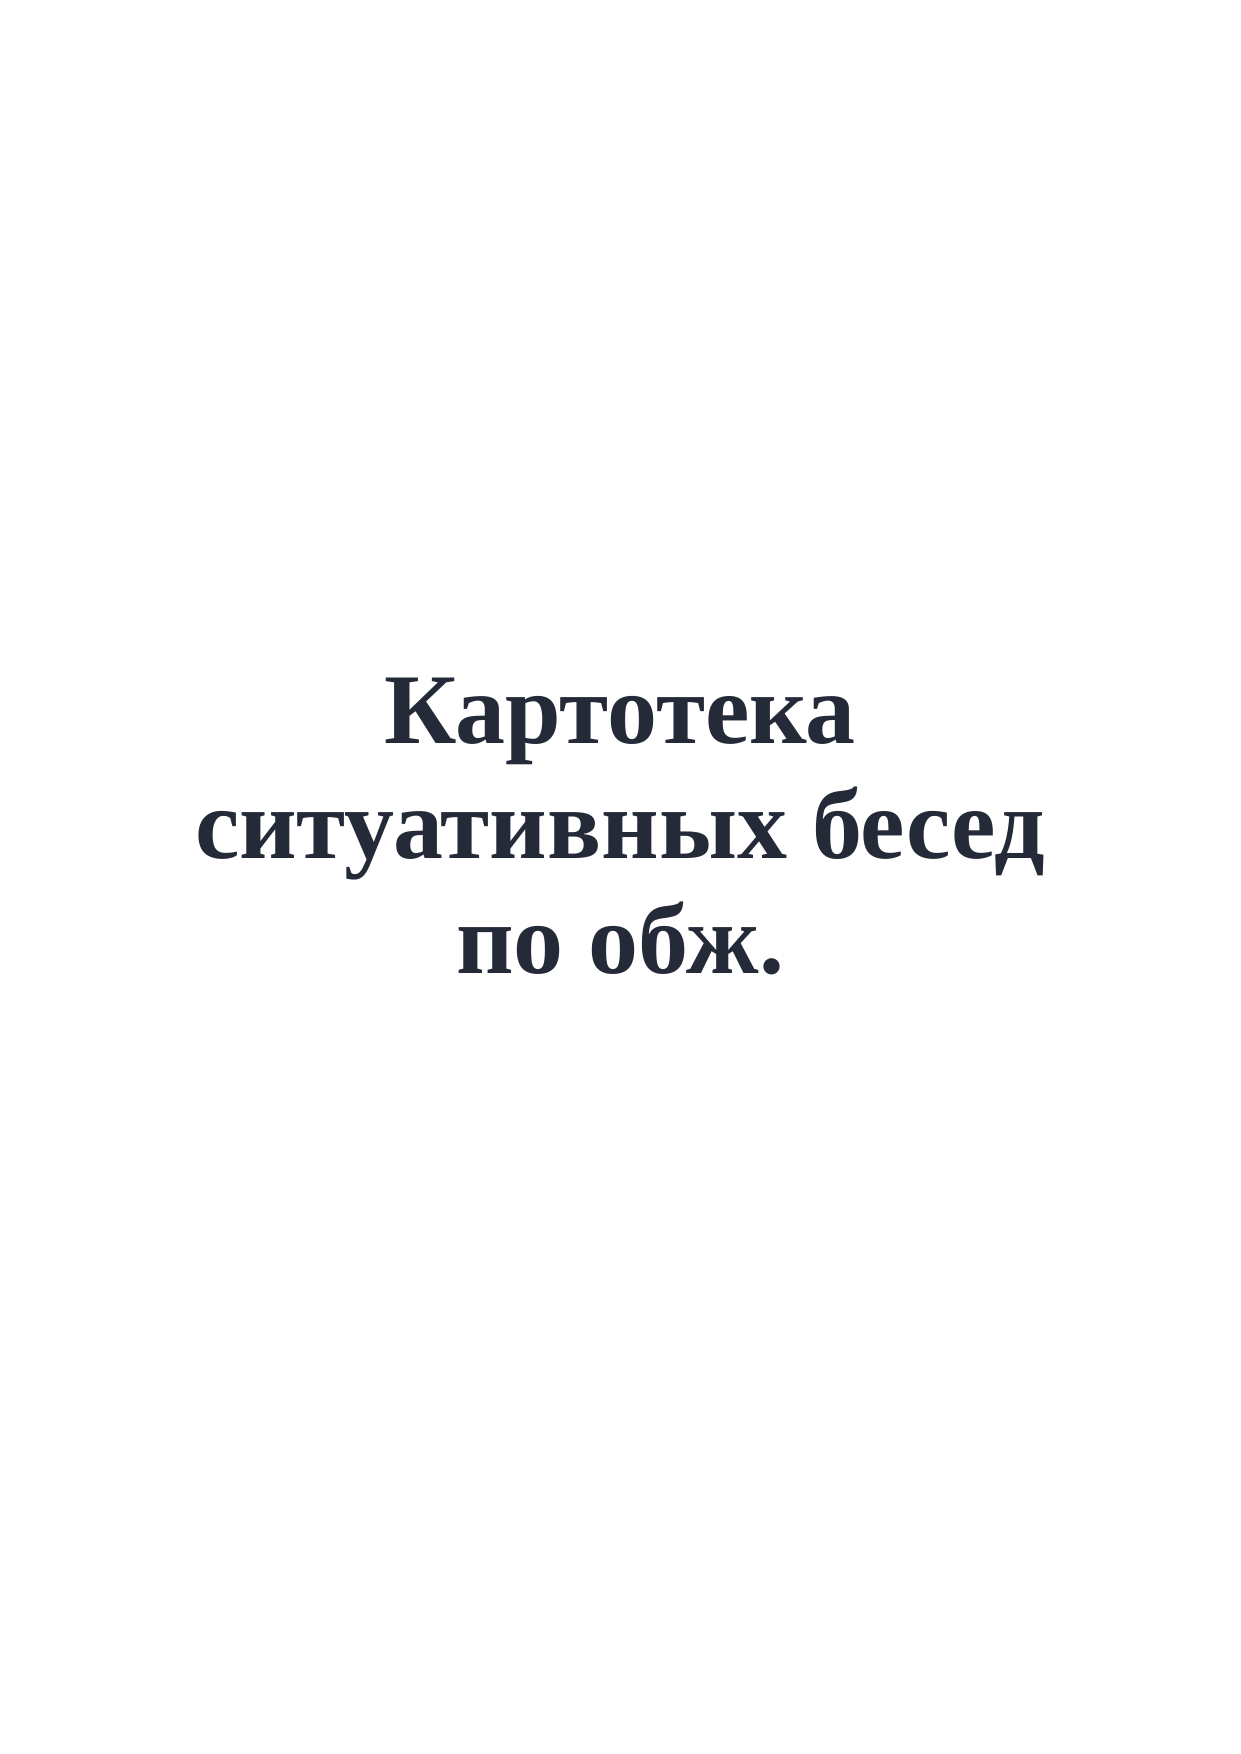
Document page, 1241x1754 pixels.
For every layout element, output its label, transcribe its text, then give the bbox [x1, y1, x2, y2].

text Картотека [75, 650, 1165, 765]
text по обж. [75, 880, 1165, 995]
text ситуативных бесед [75, 765, 1165, 880]
